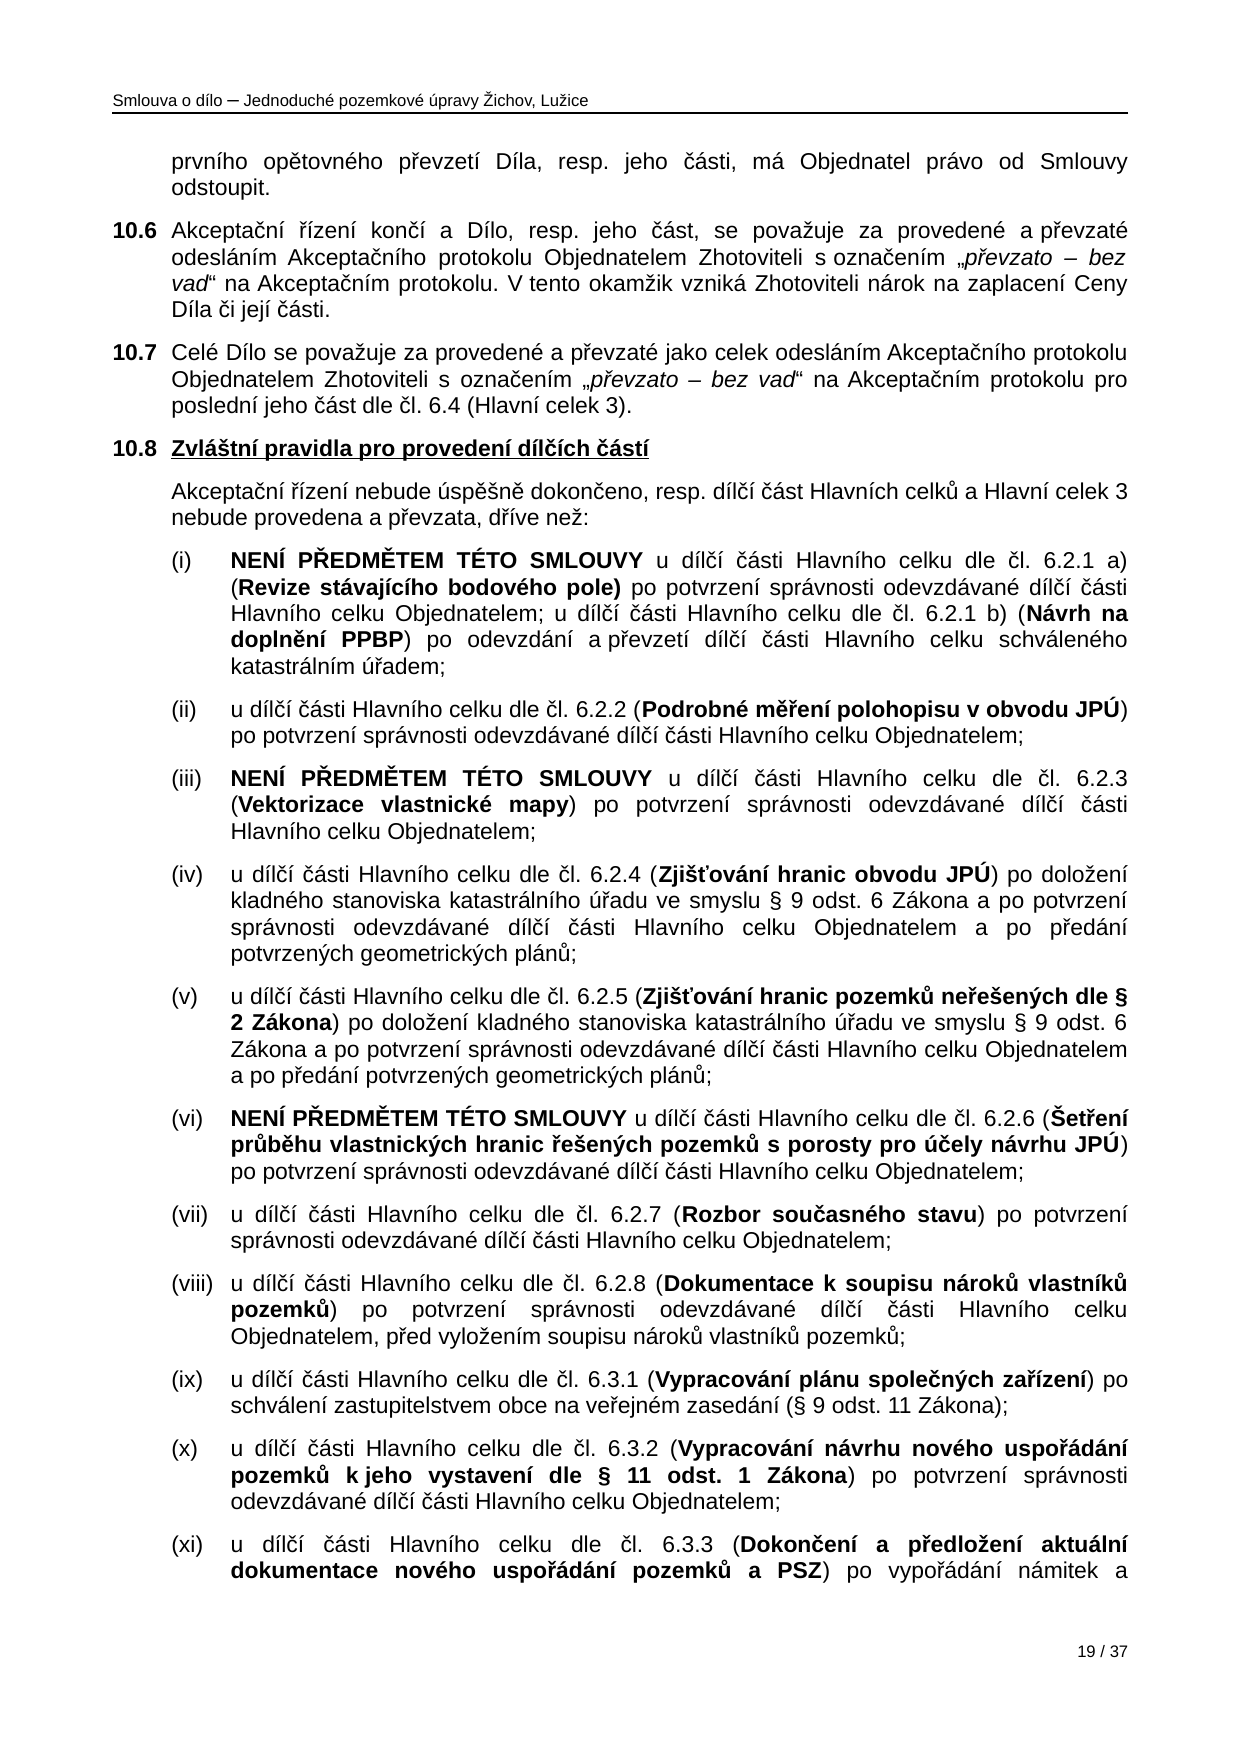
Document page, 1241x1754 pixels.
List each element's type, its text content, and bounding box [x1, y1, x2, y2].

list u dílčí části Hlavního celku dle čl. 6.2.8 (Dokumentace k soupisu nároků vlastníků pozemků) po potvrzení správnosti odevzdávané dílčí části Hlavního celku Objednatelem, před vyložením soupisu nároků vlastníků pozemků; [171, 1270, 1128, 1349]
list Akceptační řízení nebude úspěšně dokončeno, resp. dílčí část Hlavních celků a Hlavní celek 3 nebude provedena a převzata, dříve než: [171, 478, 1128, 531]
list NENÍ PŘEDMĚTEM TÉTO SMLOUVY u dílčí části Hlavního celku dle čl. 6.2.3 (Vektorizace vlastnické mapy) po potvrzení správnosti odevzdávané dílčí části Hlavního celku Objednatelem; [171, 765, 1128, 844]
list NENÍ PŘEDMĚTEM TÉTO SMLOUVY u dílčí části Hlavního celku dle čl. 6.2.6 (Šetření průběhu vlastnických hranic řešených pozemků s porosty pro účely návrhu JPÚ) po potvrzení správnosti odevzdávané dílčí části Hlavního celku Objednatelem; [171, 1105, 1128, 1184]
list u dílčí části Hlavního celku dle čl. 6.2.7 (Rozbor současného stavu) po potvrzení správnosti odevzdávané dílčí části Hlavního celku Objednatelem; [171, 1201, 1128, 1253]
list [171, 1531, 1128, 1584]
list u dílčí části Hlavního celku dle čl. 6.2.5 (Zjišťování hranic pozemků neřešených dle § 2 Zákona) po doložení kladného stanoviska katastrálního úřadu ve smyslu § 9 odst. 6 Zákona a po potvrzení správnosti odevzdávané dílčí části Hlavního celku Objednatelem a po předání potvrzených geometrických plánů; [171, 983, 1128, 1088]
list u dílčí části Hlavního celku dle čl. 6.3.1 (Vypracování plánu společných zařízení) po schválení zastupitelstvem obce na veřejném zasedání (§ 9 odst. 11 Zákona); [171, 1366, 1128, 1418]
text Akceptační řízení končí a Dílo, resp. jeho část, se považuje za provedené a převzaté odesláním Akceptačního protokolu Objednatelem Zhotoviteli s označením „převzato – bez vad“ na Akceptačním protokolu. V tento okamžik vzniká Zhotoviteli nárok na zaplacení Ceny Díla či její části. [112, 217, 1128, 322]
text Zvláštní pravidla pro provedení dílčích částí [112, 435, 1128, 461]
list NENÍ PŘEDMĚTEM TÉTO SMLOUVY u dílčí části Hlavního celku dle čl. 6.2.1 a) (Revize stávajícího bodového pole) po potvrzení správnosti odevzdávané dílčí části Hlavního celku Objednatelem; u dílčí části Hlavního celku dle čl. 6.2.1 b) (Návrh na doplnění PPBP) po odevzdání a převzetí dílčí části Hlavního celku schváleného katastrálním úřadem; [171, 547, 1128, 679]
text Celé Dílo se považuje za provedené a převzaté jako celek odesláním Akceptačního protokolu Objednatelem Zhotoviteli s označením „převzato – bez vad“ na Akceptačním protokolu pro poslední jeho část dle čl. 6.4 (Hlavní celek 3). [112, 339, 1128, 418]
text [112, 148, 1128, 200]
list u dílčí části Hlavního celku dle čl. 6.3.2 (Vypracování návrhu nového uspořádání pozemků k jeho vystavení dle § 11 odst. 1 Zákona) po potvrzení správnosti odevzdávané dílčí části Hlavního celku Objednatelem; [171, 1435, 1128, 1514]
list u dílčí části Hlavního celku dle čl. 6.2.2 (Podrobné měření polohopisu v obvodu JPÚ) po potvrzení správnosti odevzdávané dílčí části Hlavního celku Objednatelem; [171, 696, 1128, 748]
list u dílčí části Hlavního celku dle čl. 6.2.4 (Zjišťování hranic obvodu JPÚ) po doložení kladného stanoviska katastrálního úřadu ve smyslu § 9 odst. 6 Zákona a po potvrzení správnosti odevzdávané dílčí části Hlavního celku Objednatelem a po předání potvrzených geometrických plánů; [171, 861, 1128, 966]
